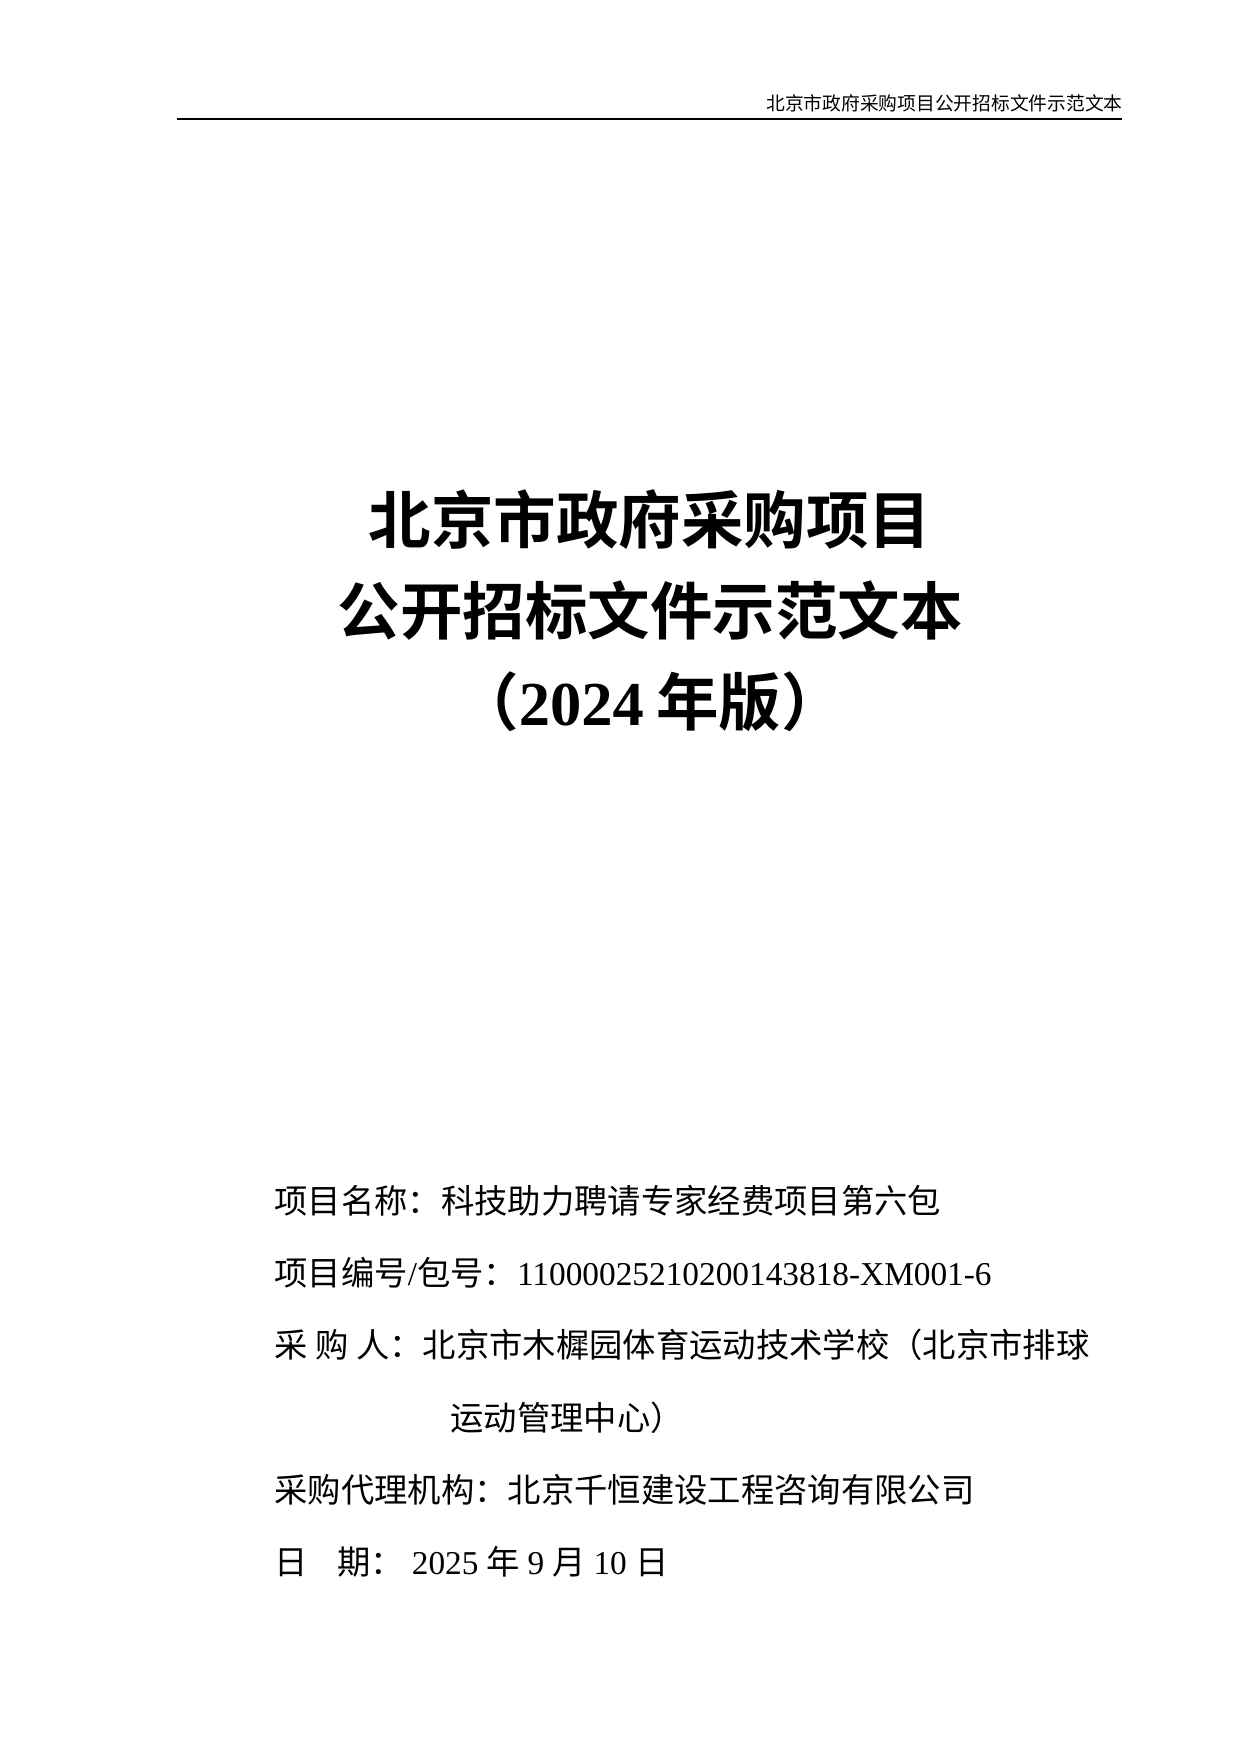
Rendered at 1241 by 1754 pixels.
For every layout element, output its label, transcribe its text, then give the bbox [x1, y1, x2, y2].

text 项目名称：科技助力聘请专家经费项目第六包 [274, 1175, 1122, 1223]
text （2024年版） [177, 652, 1122, 743]
text 公开招标文件示范文本 [177, 562, 1122, 652]
text 日 期： 2025 年 9 月 10 日 [274, 1536, 1122, 1584]
text 北京市政府采购项目 [177, 471, 1122, 562]
text 采购代理机构：北京千恒建设工程咨询有限公司 [274, 1464, 1122, 1512]
text 采 购 人：北京市木樨园体育运动技术学校（北京市排球运动管理中心） [274, 1319, 1122, 1440]
text 项目编号/包号：11000025210200143818-XM001-6 [274, 1247, 1122, 1295]
